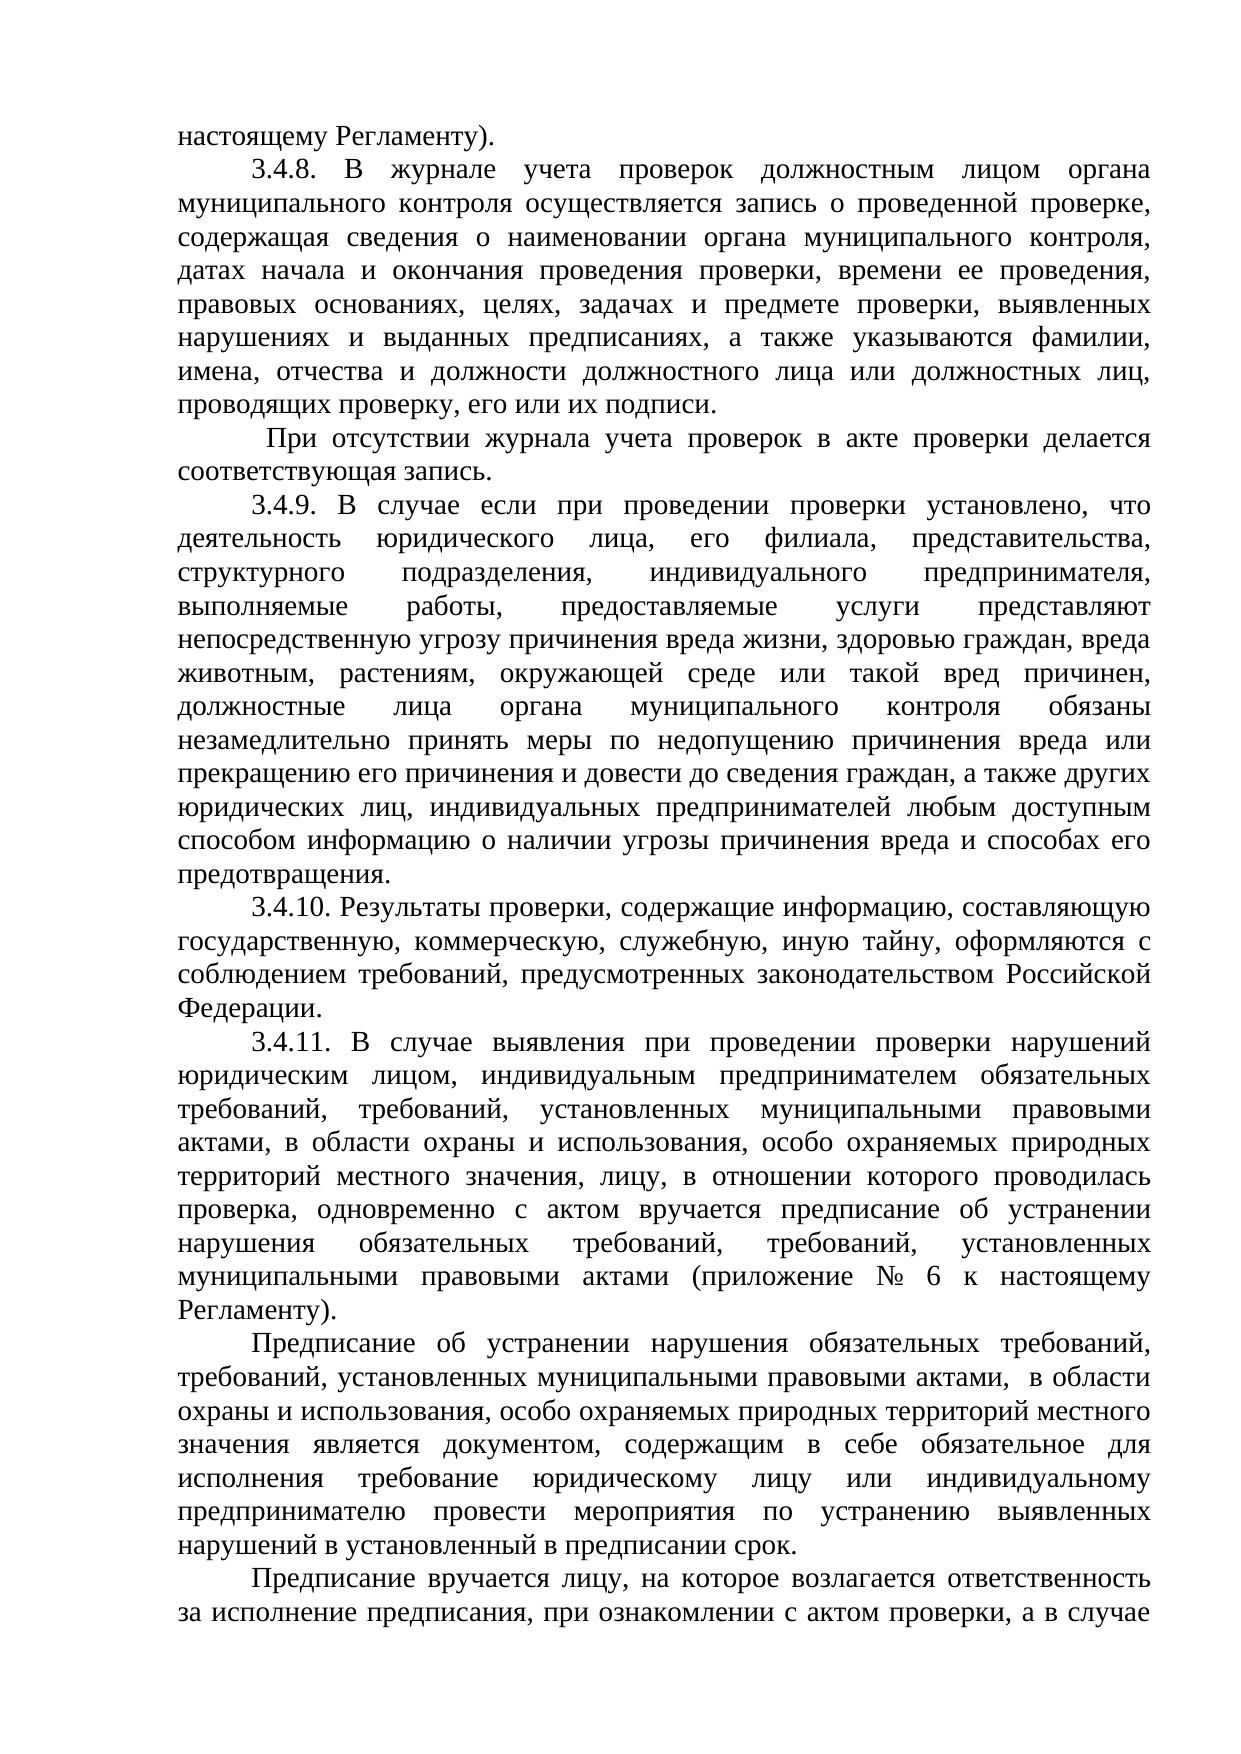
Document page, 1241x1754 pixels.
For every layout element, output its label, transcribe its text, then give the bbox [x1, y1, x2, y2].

text При отсутствии журнала учета проверок в акте проверки делается соответствующая запись. [177, 420, 1152, 487]
text 3.4.8. В журнале учета проверок должностным лицом органа муниципального контроля осуществляется запись о проведенной проверке, содержащая сведения о наименовании органа муниципального контроля, датах начала и окончания проведения проверки, времени ее проведения, правовых основаниях, целях, задачах и предмете проверки, выявленных нарушениях и выданных предписаниях, а также указываются фамилии, имена, отчества и должности должностного лица или должностных лиц, проводящих проверку, его или их подписи. [177, 152, 1152, 420]
text 3.4.9. В случае если при проведении проверки установлено, что деятельность юридического лица, его филиала, представительства, структурного подразделения, индивидуального предпринимателя, выполняемые работы, предоставляемые услуги представляют непосредственную угрозу причинения вреда жизни, здоровью граждан, вреда животным, растениям, окружающей среде или такой вред причинен, должностные лица органа муниципального контроля обязаны незамедлительно принять меры по недопущению причинения вреда или прекращению его причинения и довести до сведения граждан, а также других юридических лиц, индивидуальных предпринимателей любым доступным способом информацию о наличии угрозы причинения вреда и способах его предотвращения. [177, 487, 1152, 889]
text 3.4.11. В случае выявления при проведении проверки нарушений юридическим лицом, индивидуальным предпринимателем обязательных требований, требований, установленных муниципальными правовыми актами, в области охраны и использования, особо охраняемых природных территорий местного значения, лицу, в отношении которого проводилась проверка, одновременно с актом вручается предписание об устранении нарушения обязательных требований, требований, установленных муниципальными правовыми актами (приложение № 6 к настоящему Регламенту). [177, 1024, 1152, 1326]
text 3.4.10. Результаты проверки, содержащие информацию, составляющую государственную, коммерческую, служебную, иную тайну, оформляются с соблюдением требований, предусмотренных законодательством Российской Федерации. [177, 889, 1152, 1024]
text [177, 118, 1152, 152]
text Предписание об устранении нарушения обязательных требований, требований, установленных муниципальными правовыми актами, в области охраны и использования, особо охраняемых природных территорий местного значения является документом, содержащим в себе обязательное для исполнения требование юридическому лицу или индивидуальному предпринимателю провести мероприятия по устранению выявленных нарушений в установленный в предписании срок. [177, 1326, 1152, 1560]
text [177, 1560, 1152, 1627]
